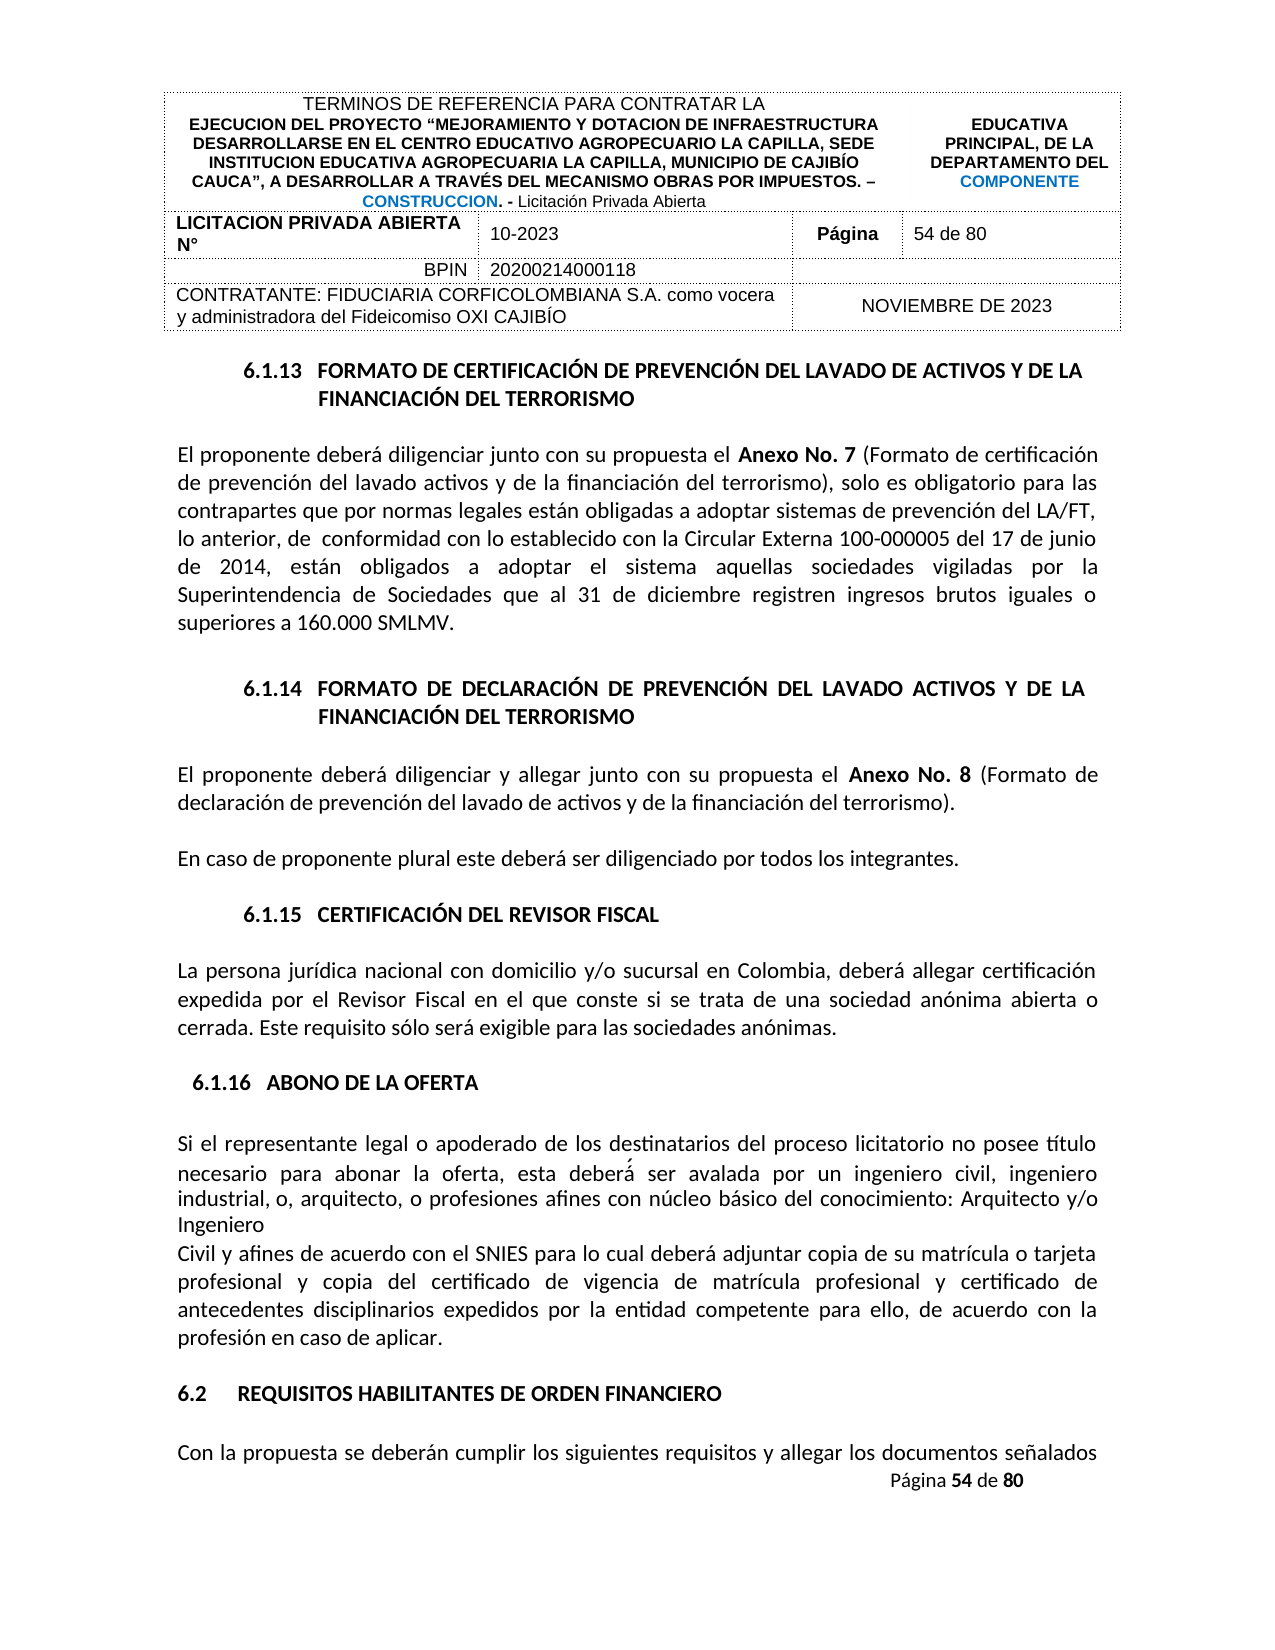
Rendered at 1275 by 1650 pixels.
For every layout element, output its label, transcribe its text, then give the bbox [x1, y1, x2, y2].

text Civil y afines de acuerdo con el SNIES para lo cual deberá adjuntar copia de su matrícula o tarjeta profesional y copia del certificado de vigencia de matrícula profesional y certificado de antecedentes disciplinarios expedidos por la entidad competente para ello, de acuerdo con la profesión en caso de aplicar. [177, 1239, 1098, 1351]
text Si el representante legal o apoderado de los destinatarios del proceso licitatorio no posee título necesario para abonar la oferta, esta deberá́ ser avalada por un ingeniero civil, ingeniero industrial, o, arquitecto, o profesiones afines con núcleo básico del conocimiento: Arquitecto y/o Ingeniero [177, 1131, 1098, 1238]
subtitle FORMATO DE CERTIFICACIÓN DE PREVENCIÓN DEL LAVADO DE ACTIVOS Y DE LA FINANCIACIÓN DEL TERRORISMO [243, 356, 1083, 412]
text La persona jurídica nacional con domicilio y/o sucursal en Colombia, deberá allegar certificación expedida por el Revisor Fiscal en el que conste si se trata de una sociedad anónima abierta o cerrada. Este requisito sólo será exigible para las sociedades anónimas. [177, 957, 1098, 1041]
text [177, 1438, 1098, 1466]
subtitle CERTIFICACIÓN DEL REVISOR FISCAL [243, 901, 1121, 928]
text En caso de proponente plural este deberá ser diligenciado por todos los integrantes. [177, 844, 1121, 872]
subtitle ABONO DE LA OFERTA [192, 1068, 1121, 1097]
text El proponente deberá diligenciar y allegar junto con su propuesta el Anexo No. 8 (Formato de declaración de prevención del lavado de activos y de la financiación del terrorismo). [177, 760, 1098, 816]
subtitle REQUISITOS HABILITANTES DE ORDEN FINANCIERO [177, 1379, 1121, 1407]
text El proponente deberá diligenciar junto con su propuesta el Anexo No. 7 (Formato de certificación de prevención del lavado activos y de la financiación del terrorismo), solo es obligatorio para las contrapartes que por normas legales están obligadas a adoptar sistemas de prevención del LA/FT, lo anterior, de conformidad con lo establecido con la Circular Externa 100-000005 del 17 de junio de 2014, están obligados a adoptar el sistema aquellas sociedades vigiladas por la Superintendencia de Sociedades que al 31 de diciembre registren ingresos brutos iguales o superiores a 160.000 SMLMV. [177, 440, 1098, 636]
subtitle FORMATO DE DECLARACIÓN DE PREVENCIÓN DEL LAVADO ACTIVOS Y DE LA FINANCIACIÓN DEL TERRORISMO [243, 674, 1098, 730]
